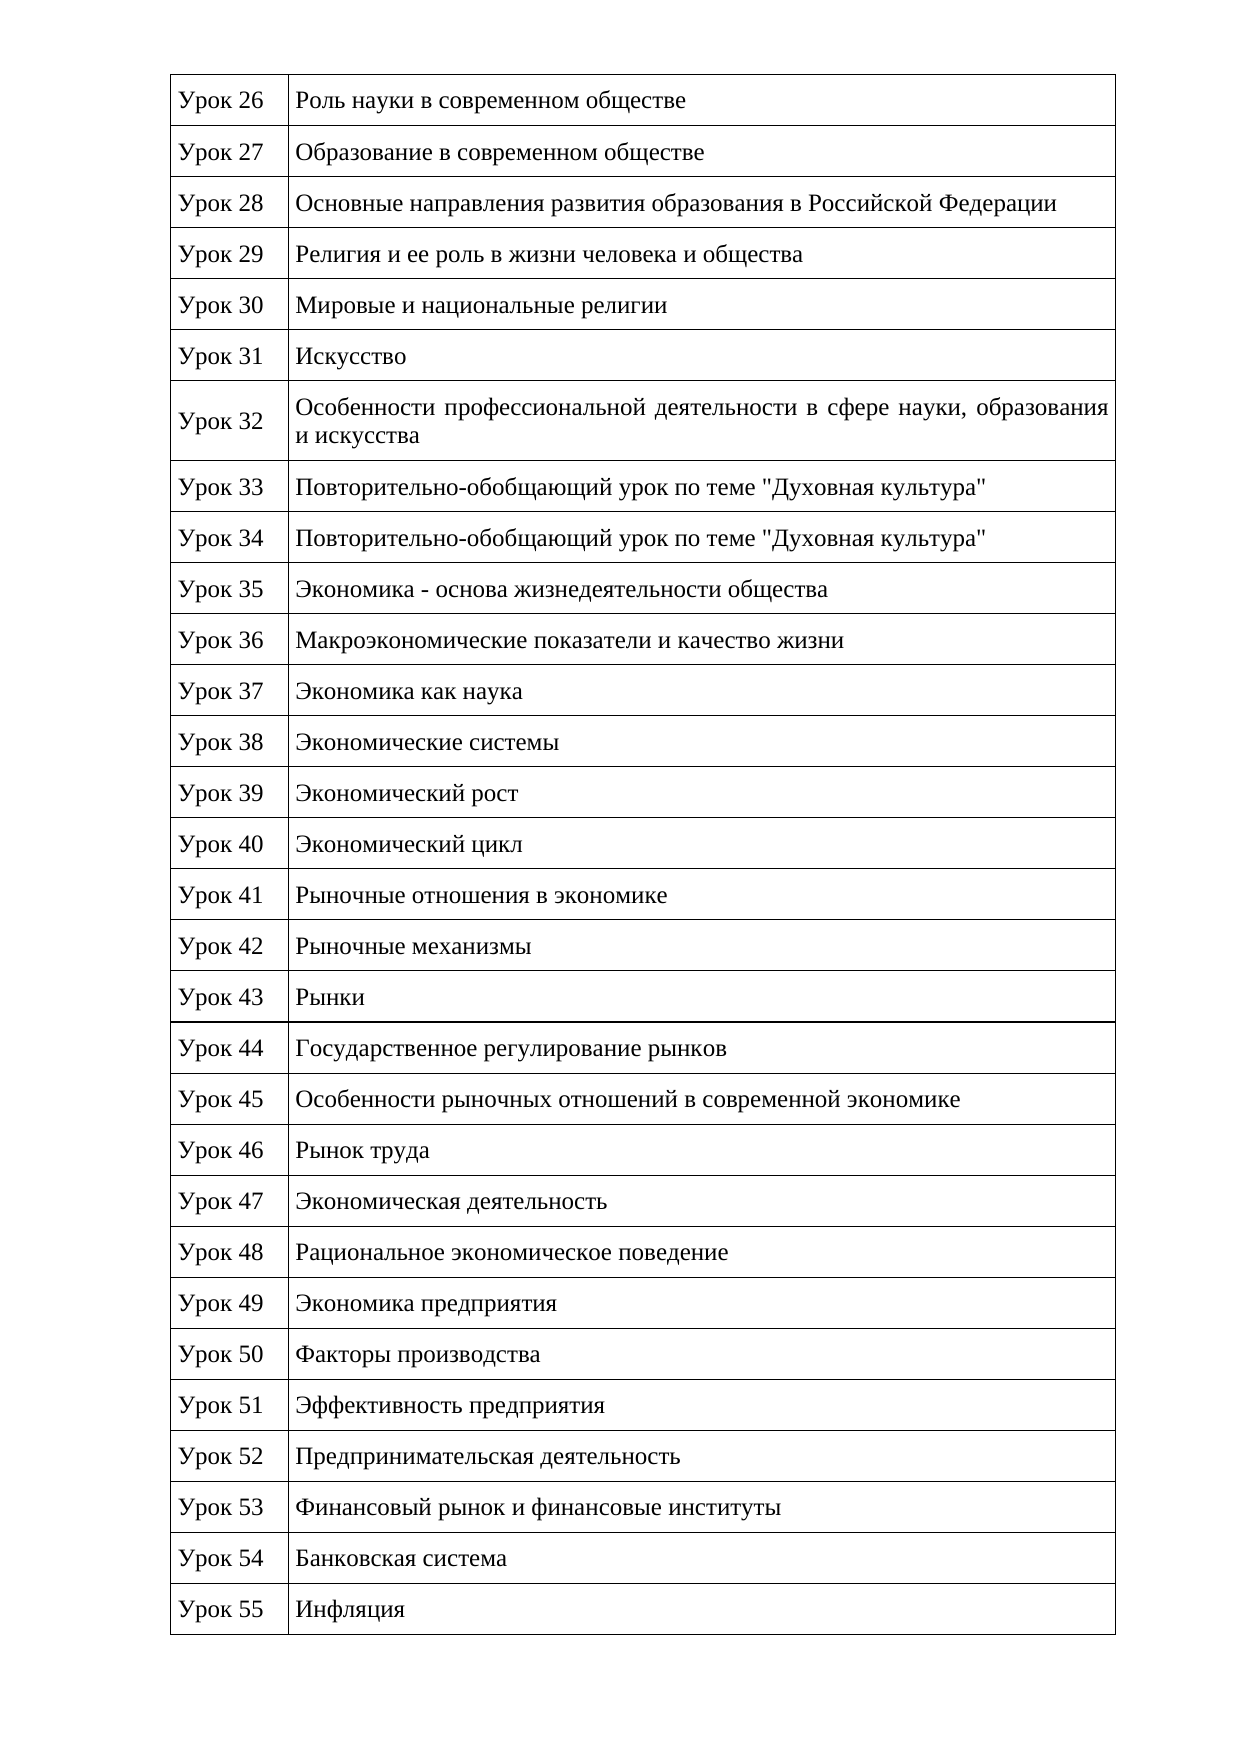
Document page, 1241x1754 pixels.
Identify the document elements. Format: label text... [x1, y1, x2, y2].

table_cell Урок 40 [171, 818, 288, 868]
table_cell Урок 41 [171, 869, 288, 919]
table_cell Урок 39 [171, 767, 288, 817]
table_cell Повторительно-обобщающий урок по теме "Духовная культура" [289, 461, 1115, 511]
table_cell Урок 36 [171, 614, 288, 664]
table_cell Экономическая деятельность [289, 1176, 1115, 1226]
table_cell Мировые и национальные религии [289, 279, 1115, 329]
table_cell Урок 35 [171, 563, 288, 613]
table_cell Экономические системы [289, 716, 1115, 766]
table_cell Урок 52 [171, 1431, 288, 1481]
table_cell Урок 50 [171, 1329, 288, 1379]
table_cell Экономический цикл [289, 818, 1115, 868]
table_cell Эффективность предприятия [289, 1380, 1115, 1430]
table_cell Урок 51 [171, 1380, 288, 1430]
table_cell Рыночные механизмы [289, 920, 1115, 970]
table_cell Образование в современном обществе [289, 126, 1115, 176]
table_cell Урок 33 [171, 461, 288, 511]
table_cell Урок 42 [171, 920, 288, 970]
table_cell Экономика как наука [289, 665, 1115, 715]
table_cell Предпринимательская деятельность [289, 1431, 1115, 1481]
table_cell Факторы производства [289, 1329, 1115, 1379]
table_cell Государственное регулирование рынков [289, 1023, 1115, 1072]
table_cell Рациональное экономическое поведение [289, 1227, 1115, 1277]
table_cell Основные направления развития образования в Российской Федерации [289, 177, 1115, 227]
table_cell Экономика предприятия [289, 1278, 1115, 1328]
table_cell Урок 47 [171, 1176, 288, 1226]
table_cell Урок 26 [171, 75, 288, 125]
table_cell Урок 53 [171, 1482, 288, 1532]
table_cell Урок 29 [171, 228, 288, 278]
table_cell Урок 34 [171, 512, 288, 562]
table_cell Особенности профессиональной деятельности в сфере науки, образования и искусства [289, 381, 1115, 460]
table_cell Макроэкономические показатели и качество жизни [289, 614, 1115, 664]
table_cell Экономика - основа жизнедеятельности общества [289, 563, 1115, 613]
table_cell Рынок труда [289, 1125, 1115, 1174]
table_cell Урок 31 [171, 330, 288, 380]
table_cell Урок 30 [171, 279, 288, 329]
table_cell Урок 44 [171, 1023, 288, 1072]
table_cell Рыночные отношения в экономике [289, 869, 1115, 919]
table_cell Урок 45 [171, 1074, 288, 1123]
table_cell Инфляция [289, 1584, 1115, 1634]
table_cell Урок 37 [171, 665, 288, 715]
table_cell Экономический рост [289, 767, 1115, 817]
table_cell Банковская система [289, 1533, 1115, 1583]
table_cell Урок 49 [171, 1278, 288, 1328]
table_cell Финансовый рынок и финансовые институты [289, 1482, 1115, 1532]
table_cell Урок 32 [171, 381, 288, 460]
table_cell Рынки [289, 971, 1115, 1021]
table_cell Урок 54 [171, 1533, 288, 1583]
table_cell Искусство [289, 330, 1115, 380]
table_cell Урок 28 [171, 177, 288, 227]
table_cell Урок 43 [171, 971, 288, 1021]
table_cell Роль науки в современном обществе [289, 75, 1115, 125]
table_cell Повторительно-обобщающий урок по теме "Духовная культура" [289, 512, 1115, 562]
table_cell Религия и ее роль в жизни человека и общества [289, 228, 1115, 278]
table_cell Особенности рыночных отношений в современной экономике [289, 1074, 1115, 1123]
table_cell Урок 46 [171, 1125, 288, 1174]
table_cell Урок 48 [171, 1227, 288, 1277]
table_cell Урок 38 [171, 716, 288, 766]
table_cell Урок 55 [171, 1584, 288, 1634]
table_cell Урок 27 [171, 126, 288, 176]
